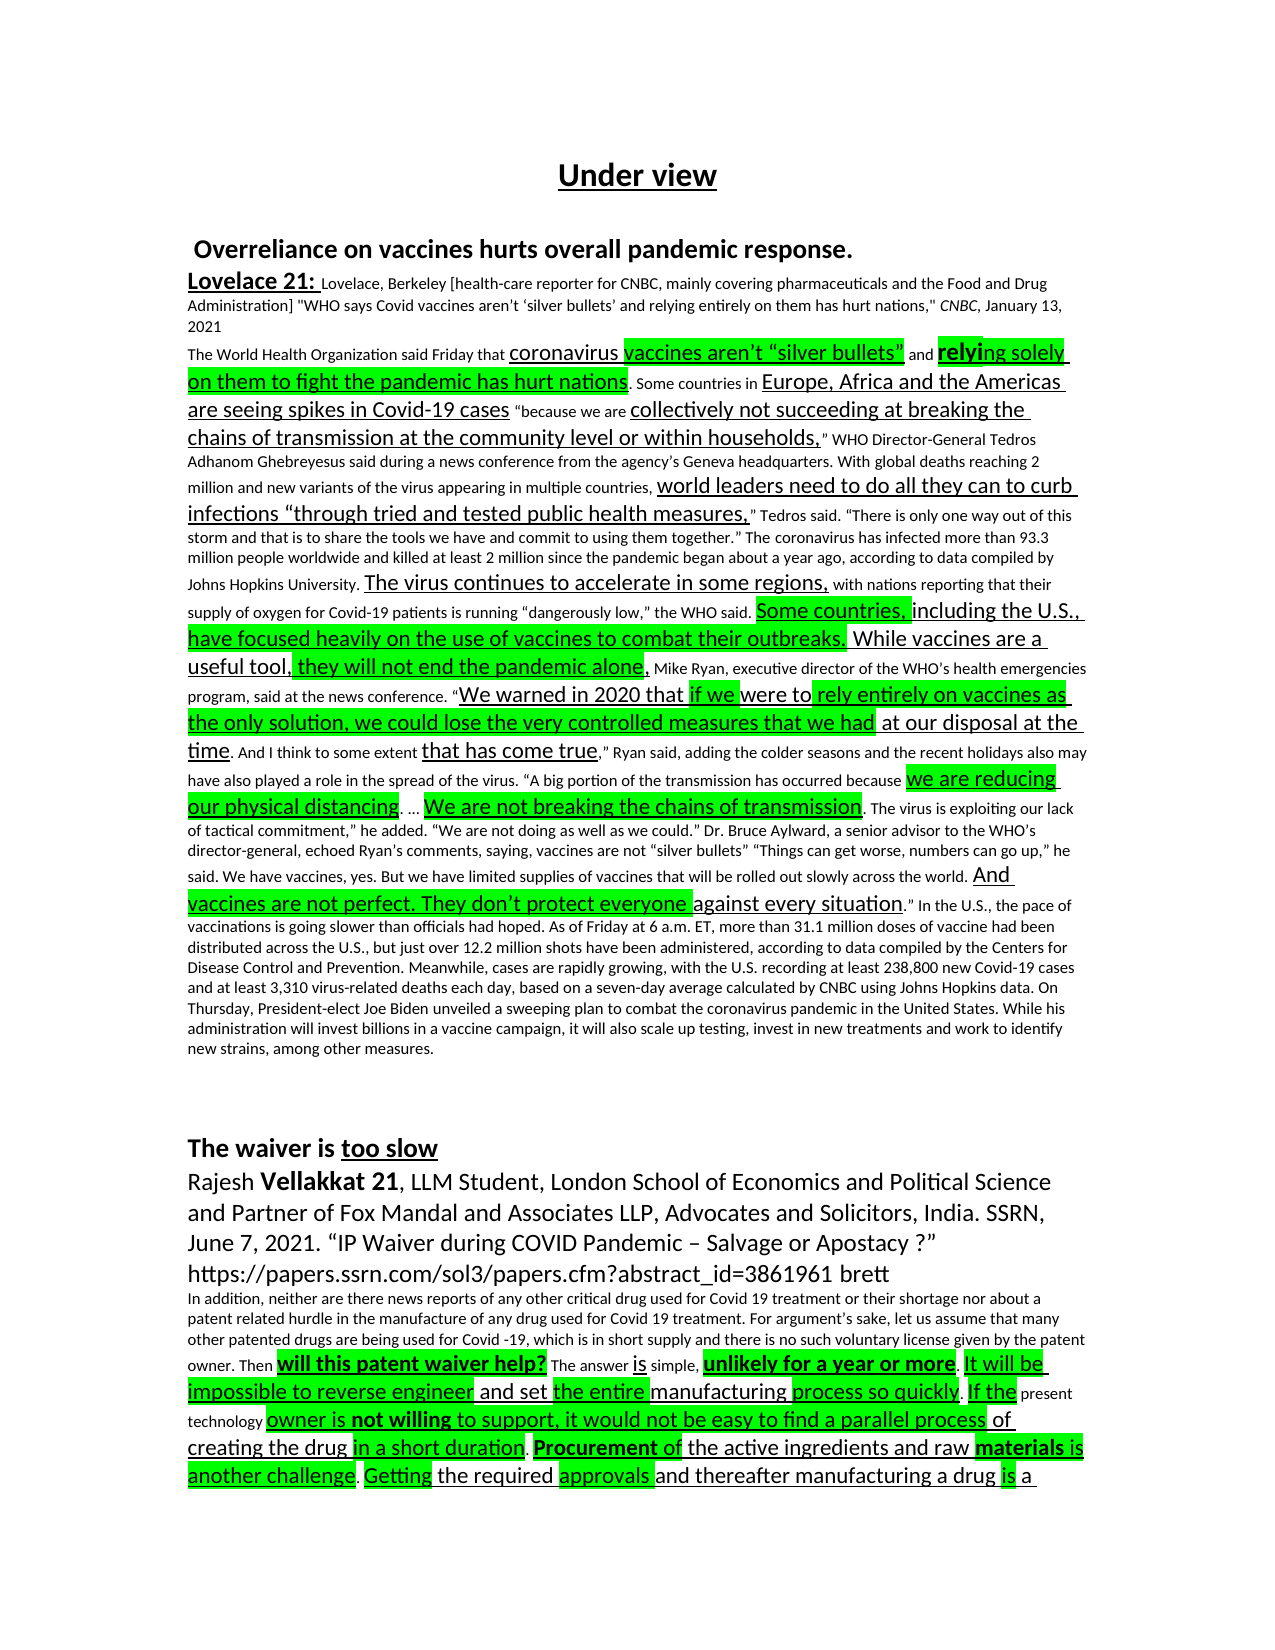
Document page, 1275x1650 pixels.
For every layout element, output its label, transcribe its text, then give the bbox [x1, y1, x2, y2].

text Rajesh Vellakkat 21, LLM Student, London School of Economics and Political Science and Partner of Fox Mandal and Associates LLP, Advocates and Solicitors, India. SSRN, June 7, 2021. “IP Waiver during COVID Pandemic – Salvage or Apostacy ?” https://papers.ssrn.com/sol3/papers.cfm?abstract_id=3861961 brett [187, 1164, 1087, 1288]
text Lovelace 21: Lovelace, Berkeley [health-care reporter for CNBC, mainly covering pharmaceuticals and the Food and Drug Administration] "WHO says Covid vaccines aren’t ‘silver bullets’ and relying entirely on them has hurt nations," CNBC, January 13, 2021 [187, 265, 1087, 336]
subtitle The waiver is too slow [187, 1131, 1087, 1164]
subtitle Overreliance on vaccines hurts overall pandemic response. [187, 232, 1087, 265]
text The World Health Organization said Friday that coronavirus vaccines aren’t “silver bullets” and relying solely on them to fight the pandemic has hurt nations. Some countries in Europe, Africa and the Americas are seeing spikes in Covid-19 cases “because we are collectively not succeeding at breaking the chains of transmission at the community level or within households,” WHO Director-General Tedros Adhanom Ghebreyesus said during a news conference from the agency’s Geneva headquarters. With global deaths reaching 2 million and new variants of the virus appearing in multiple countries, world leaders need to do all they can to curb infections “through tried and tested public health measures,” Tedros said. “There is only one way out of this storm and that is to share the tools we have and commit to using them together.” The coronavirus has infected more than 93.3 million people worldwide and killed at least 2 million since the pandemic began about a year ago, according to data compiled by Johns Hopkins University. The virus continues to accelerate in some regions, with nations reporting that their supply of oxygen for Covid-19 patients is running “dangerously low,” the WHO said. Some countries, including the U.S., have focused heavily on the use of vaccines to combat their outbreaks. While vaccines are a useful tool, they will not end the pandemic alone, Mike Ryan, executive director of the WHO’s health emergencies program, said at the news conference. “We warned in 2020 that if we were to rely entirely on vaccines as the only solution, we could lose the very controlled measures that we had at our disposal at the time. And I think to some extent that has come true,” Ryan said, adding the colder seasons and the recent holidays also may have also played a role in the spread of the virus. “A big portion of the transmission has occurred because we are reducing our physical distancing. ... We are not breaking the chains of transmission. The virus is exploiting our lack of tactical commitment,” he added. “We are not doing as well as we could.” Dr. Bruce Aylward, a senior advisor to the WHO’s director-general, echoed Ryan’s comments, saying, vaccines are not “silver bullets” “Things can get worse, numbers can go up,” he said. We have vaccines, yes. But we have limited supplies of vaccines that will be rolled out slowly across the world. And vaccines are not perfect. They don’t protect everyone against every situation.” In the U.S., the pace of vaccinations is going slower than officials had hoped. As of Friday at 6 a.m. ET, more than 31.1 million doses of vaccine had been distributed across the U.S., but just over 12.2 million shots have been administered, according to data compiled by the Centers for Disease Control and Prevention. Meanwhile, cases are rapidly growing, with the U.S. recording at least 238,800 new Covid-19 cases and at least 3,310 virus-related deaths each day, based on a seven-day average calculated by CNBC using Johns Hopkins data. On Thursday, President-elect Joe Biden unveiled a sweeping plan to combat the coronavirus pandemic in the United States. While his administration will invest billions in a vaccine campaign, it will also scale up testing, invest in new treatments and work to identify new strains, among other measures. [187, 336, 1087, 1059]
subtitle Under view [187, 154, 1087, 195]
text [187, 1288, 1087, 1489]
